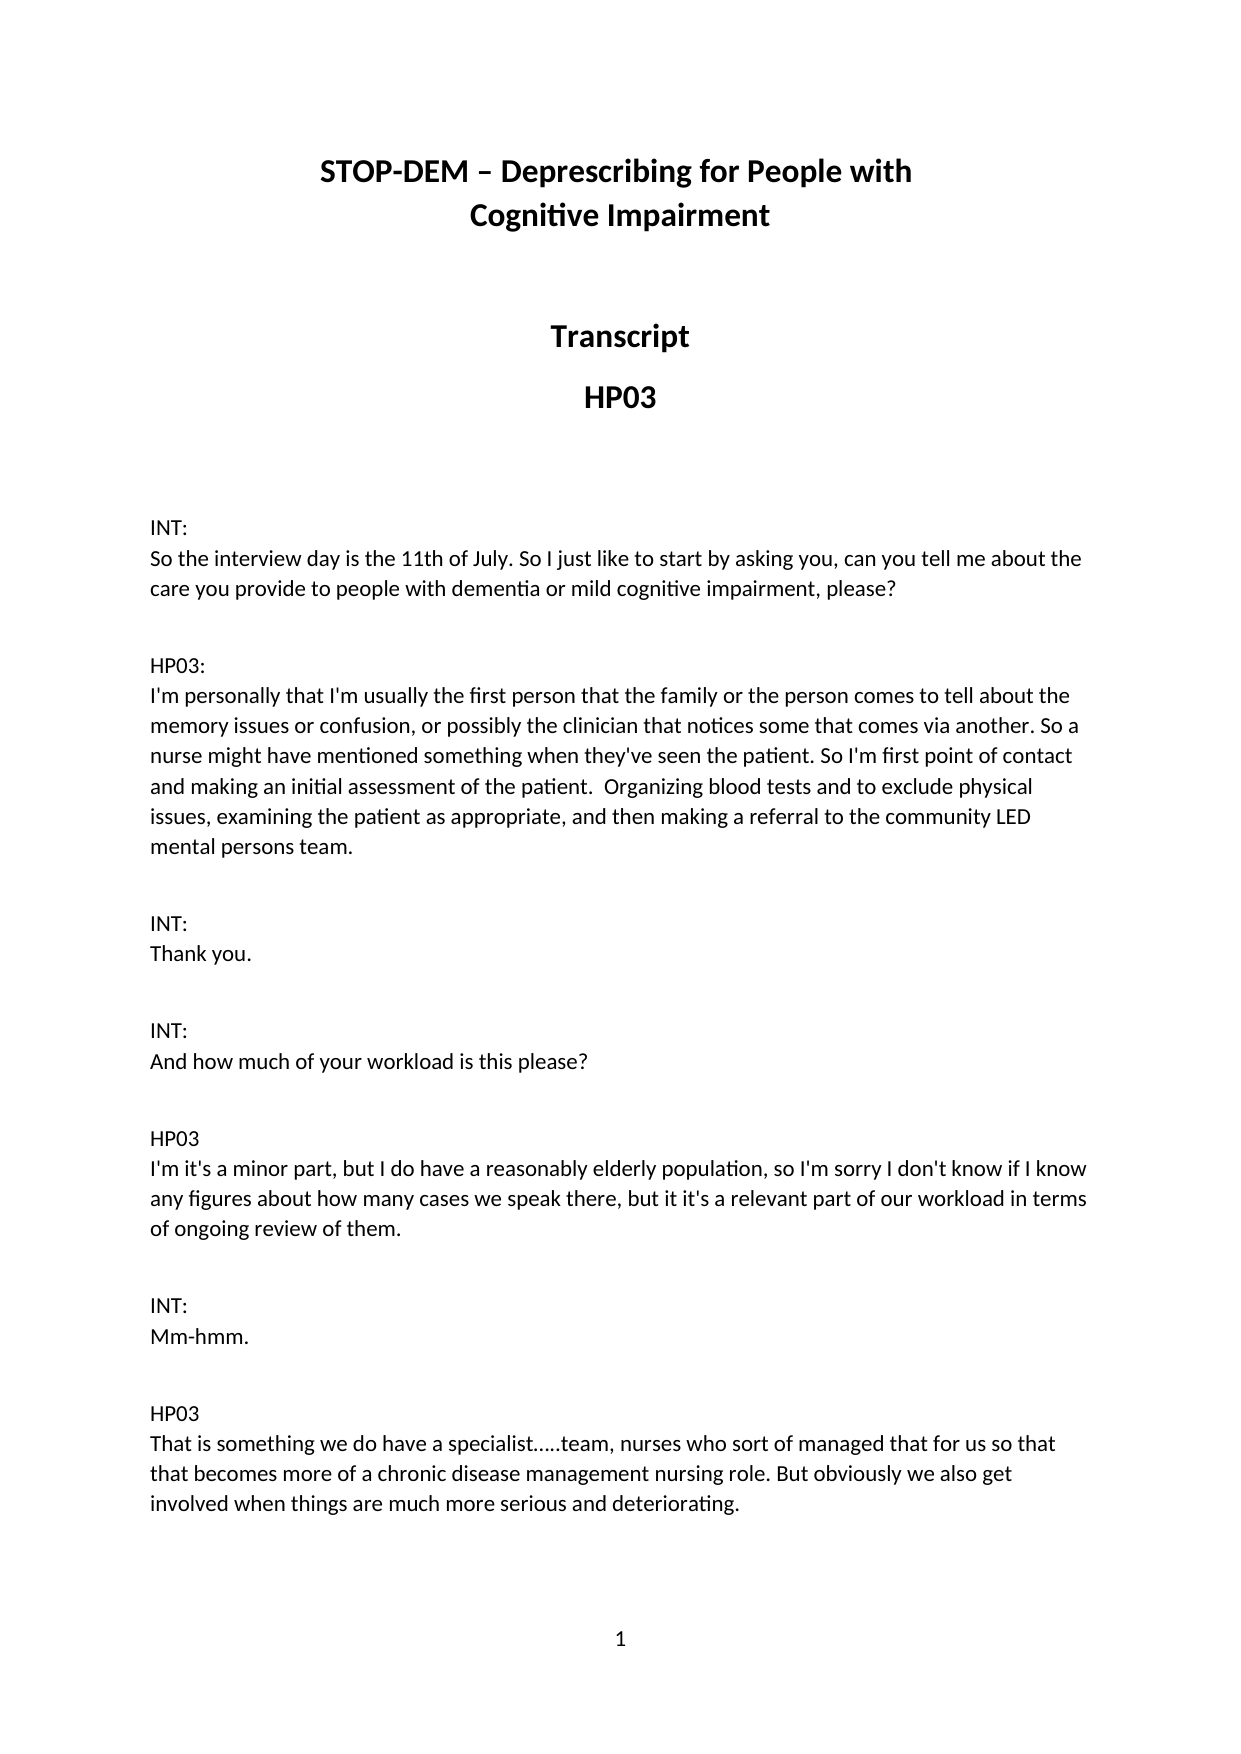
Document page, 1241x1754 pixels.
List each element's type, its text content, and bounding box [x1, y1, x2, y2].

text HP03: I'm personally that I'm usually the first person that the family or the person comes to tell about the memory issues or confusion, or possibly the clinician that notices some that comes via another. So a nurse might have mentioned something when they've seen the patient. So I'm first point of contact and making an initial assessment of the patient. Organizing blood tests and to exclude physical issues, examining the patient as appropriate, and then making a referral to the community LED mental persons team. [150, 621, 1090, 860]
text INT: And how much of your workload is this please? [150, 986, 1090, 1075]
text INT: Mm-hmm. [150, 1261, 1090, 1350]
text HP03 I'm it's a minor part, but I do have a reasonably elderly population, so I'm sorry I don't know if I know any figures about how many cases we speak there, but it it's a relevant part of our workload in terms of ongoing review of them. [150, 1094, 1090, 1243]
text HP03 That is something we do have a specialist…..team, nurses who sort of managed that for us so that that becomes more of a chronic disease management nursing role. But obviously we also get involved when things are much more serious and deteriorating. [150, 1369, 1090, 1518]
text STOP-DEM – Deprescribing for People with Cognitive Impairment [150, 150, 1090, 235]
text HP03 [150, 376, 1090, 417]
text INT: So the interview day is the 11th of July. So I just like to start by asking you, can you tell me about the care you provide to people with dementia or mild cognitive impairment, please? [150, 483, 1090, 602]
text Transcript [150, 315, 1090, 356]
text INT: Thank you. [150, 879, 1090, 968]
